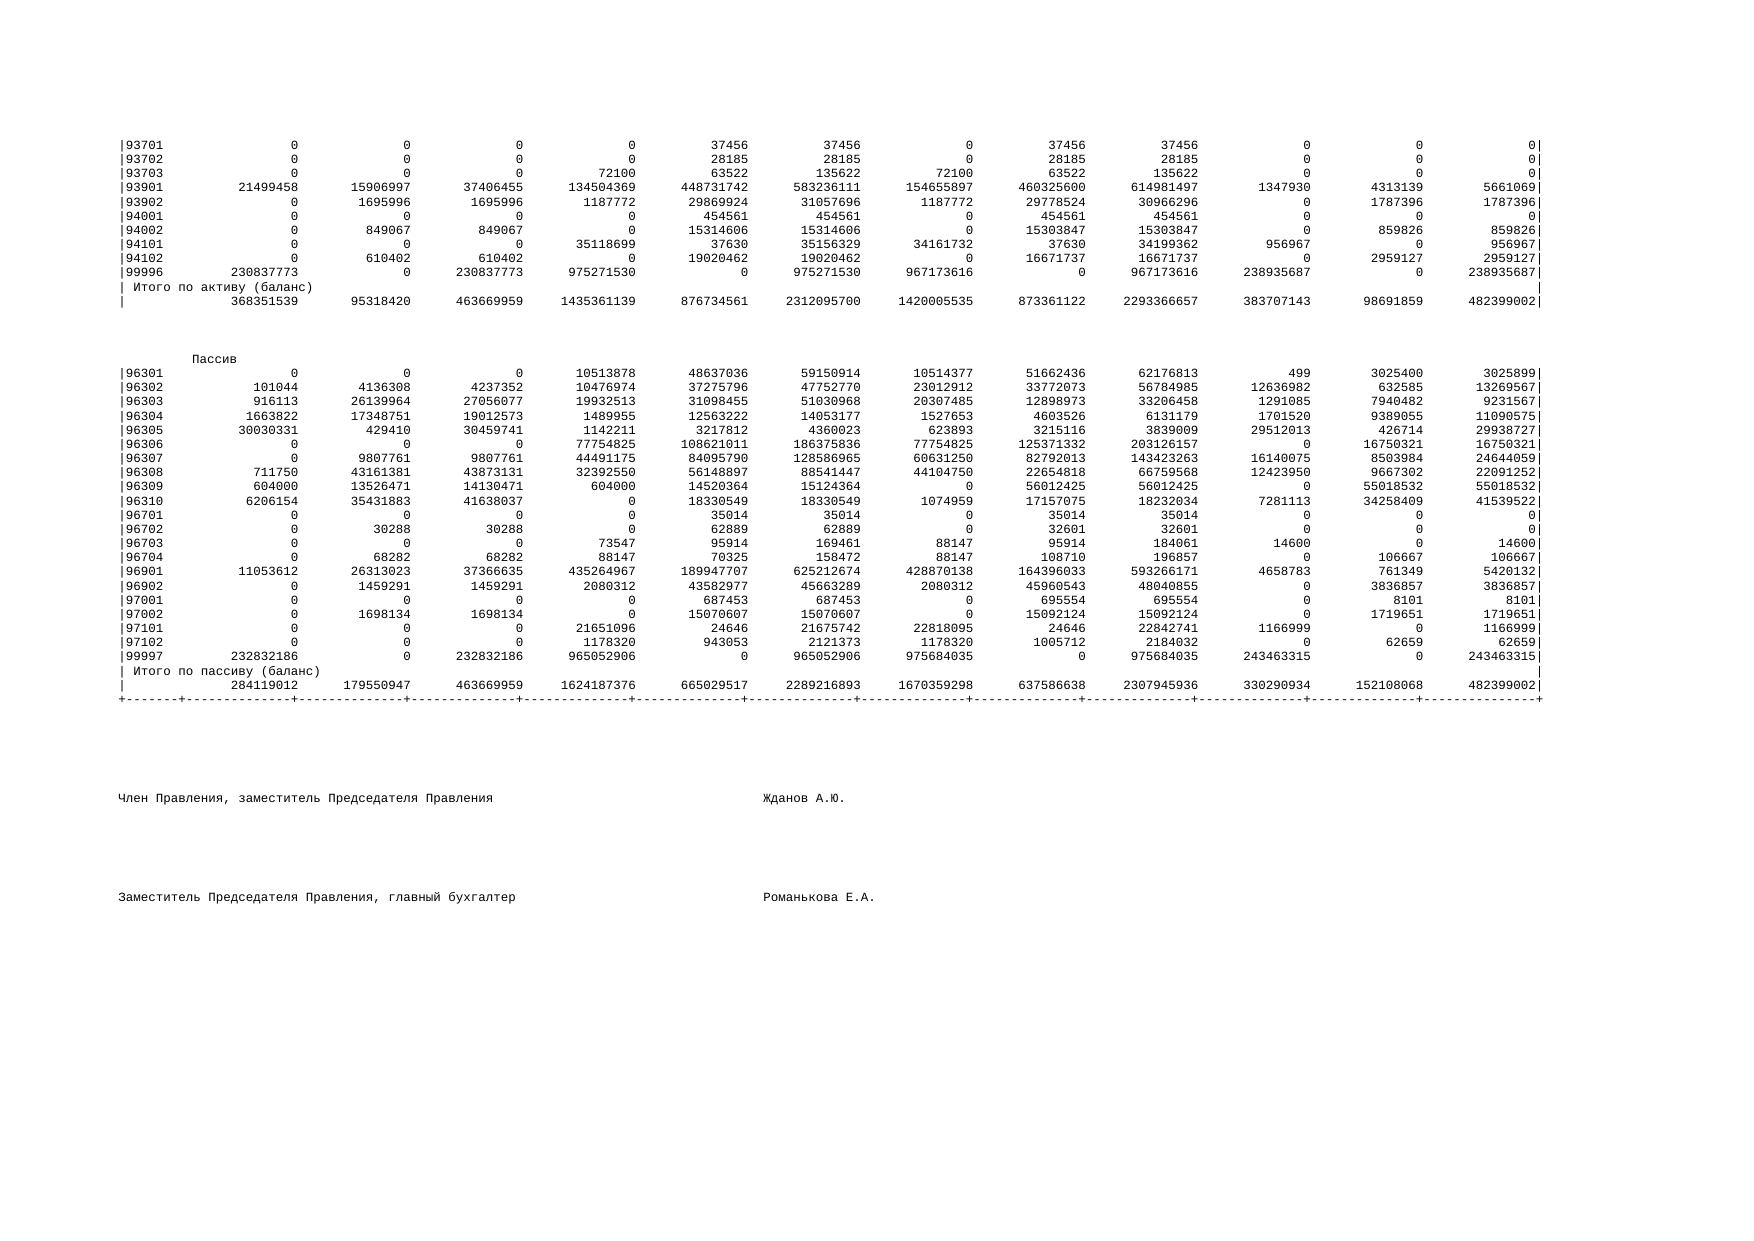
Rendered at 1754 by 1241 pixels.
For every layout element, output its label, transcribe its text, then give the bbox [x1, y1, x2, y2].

text |97102 0 0 0 1178320 943053 2121373 1178320 1005712 2184032 0 62659 62659| [118, 636, 1636, 650]
text Пассив [118, 353, 1636, 367]
text Член Правления, заместитель Председателя Правления Жданов А.Ю. [118, 792, 1636, 806]
text | 368351539 95318420 463669959 1435361139 876734561 2312095700 1420005535 873361122 2293366657 383707143 98691859 482399002| [118, 295, 1636, 309]
text |93901 21499458 15906997 37406455 134504369 448731742 583236111 154655897 460325600 614981497 1347930 4313139 5661069| [118, 181, 1636, 196]
text |96301 0 0 0 10513878 48637036 59150914 10514377 51662436 62176813 499 3025400 3025899| [118, 367, 1636, 381]
text |96704 0 68282 68282 88147 70325 158472 88147 108710 196857 0 106667 106667| [118, 551, 1636, 565]
text |96303 916113 26139964 27056077 19932513 31098455 51030968 20307485 12898973 33206458 1291085 7940482 9231567| [118, 395, 1636, 409]
text |97002 0 1698134 1698134 0 15070607 15070607 0 15092124 15092124 0 1719651 1719651| [118, 608, 1636, 622]
text | Итого по пассиву (баланс) | [118, 664, 1636, 679]
text |96308 711750 43161381 43873131 32392550 56148897 88541447 44104750 22654818 66759568 12423950 9667302 22091252| [118, 466, 1636, 480]
text Заместитель Председателя Правления, главный бухгалтер Романькова Е.А. [118, 891, 1636, 905]
text |97101 0 0 0 21651096 24646 21675742 22818095 24646 22842741 1166999 0 1166999| [118, 622, 1636, 636]
text |96702 0 30288 30288 0 62889 62889 0 32601 32601 0 0 0| [118, 523, 1636, 537]
text |99997 232832186 0 232832186 965052906 0 965052906 975684035 0 975684035 243463315 0 243463315| [118, 650, 1636, 664]
text |93902 0 1695996 1695996 1187772 29869924 31057696 1187772 29778524 30966296 0 1787396 1787396| [118, 196, 1636, 210]
text |96305 30030331 429410 30459741 1142211 3217812 4360023 623893 3215116 3839009 29512013 426714 29938727| [118, 424, 1636, 438]
text |94002 0 849067 849067 0 15314606 15314606 0 15303847 15303847 0 859826 859826| [118, 224, 1636, 238]
text +-------+--------------+--------------+--------------+--------------+--------------+--------------+--------------+--------------+--------------+--------------+--------------+---------------+ [118, 693, 1636, 707]
text |96703 0 0 0 73547 95914 169461 88147 95914 184061 14600 0 14600| [118, 537, 1636, 551]
text |96701 0 0 0 0 35014 35014 0 35014 35014 0 0 0| [118, 509, 1636, 523]
text |97001 0 0 0 0 687453 687453 0 695554 695554 0 8101 8101| [118, 594, 1636, 608]
text |96901 11053612 26313023 37366635 435264967 189947707 625212674 428870138 164396033 593266171 4658783 761349 5420132| [118, 565, 1636, 579]
text | 284119012 179550947 463669959 1624187376 665029517 2289216893 1670359298 637586638 2307945936 330290934 152108068 482399002| [118, 679, 1636, 693]
text |94101 0 0 0 35118699 37630 35156329 34161732 37630 34199362 956967 0 956967| [118, 238, 1636, 252]
text |93701 0 0 0 0 37456 37456 0 37456 37456 0 0 0| [118, 139, 1636, 153]
text |96309 604000 13526471 14130471 604000 14520364 15124364 0 56012425 56012425 0 55018532 55018532| [118, 480, 1636, 494]
text | Итого по активу (баланс) | [118, 281, 1636, 295]
text |96902 0 1459291 1459291 2080312 43582977 45663289 2080312 45960543 48040855 0 3836857 3836857| [118, 579, 1636, 594]
text |94102 0 610402 610402 0 19020462 19020462 0 16671737 16671737 0 2959127 2959127| [118, 252, 1636, 266]
text |96307 0 9807761 9807761 44491175 84095790 128586965 60631250 82792013 143423263 16140075 8503984 24644059| [118, 452, 1636, 466]
text |96310 6206154 35431883 41638037 0 18330549 18330549 1074959 17157075 18232034 7281113 34258409 41539522| [118, 494, 1636, 509]
text |96304 1663822 17348751 19012573 1489955 12563222 14053177 1527653 4603526 6131179 1701520 9389055 11090575| [118, 409, 1636, 424]
text |96302 101044 4136308 4237352 10476974 37275796 47752770 23012912 33772073 56784985 12636982 632585 13269567| [118, 381, 1636, 395]
text |96306 0 0 0 77754825 108621011 186375836 77754825 125371332 203126157 0 16750321 16750321| [118, 438, 1636, 452]
text |99996 230837773 0 230837773 975271530 0 975271530 967173616 0 967173616 238935687 0 238935687| [118, 266, 1636, 281]
text |93702 0 0 0 0 28185 28185 0 28185 28185 0 0 0| [118, 153, 1636, 167]
text |93703 0 0 0 72100 63522 135622 72100 63522 135622 0 0 0| [118, 167, 1636, 181]
text |94001 0 0 0 0 454561 454561 0 454561 454561 0 0 0| [118, 210, 1636, 224]
